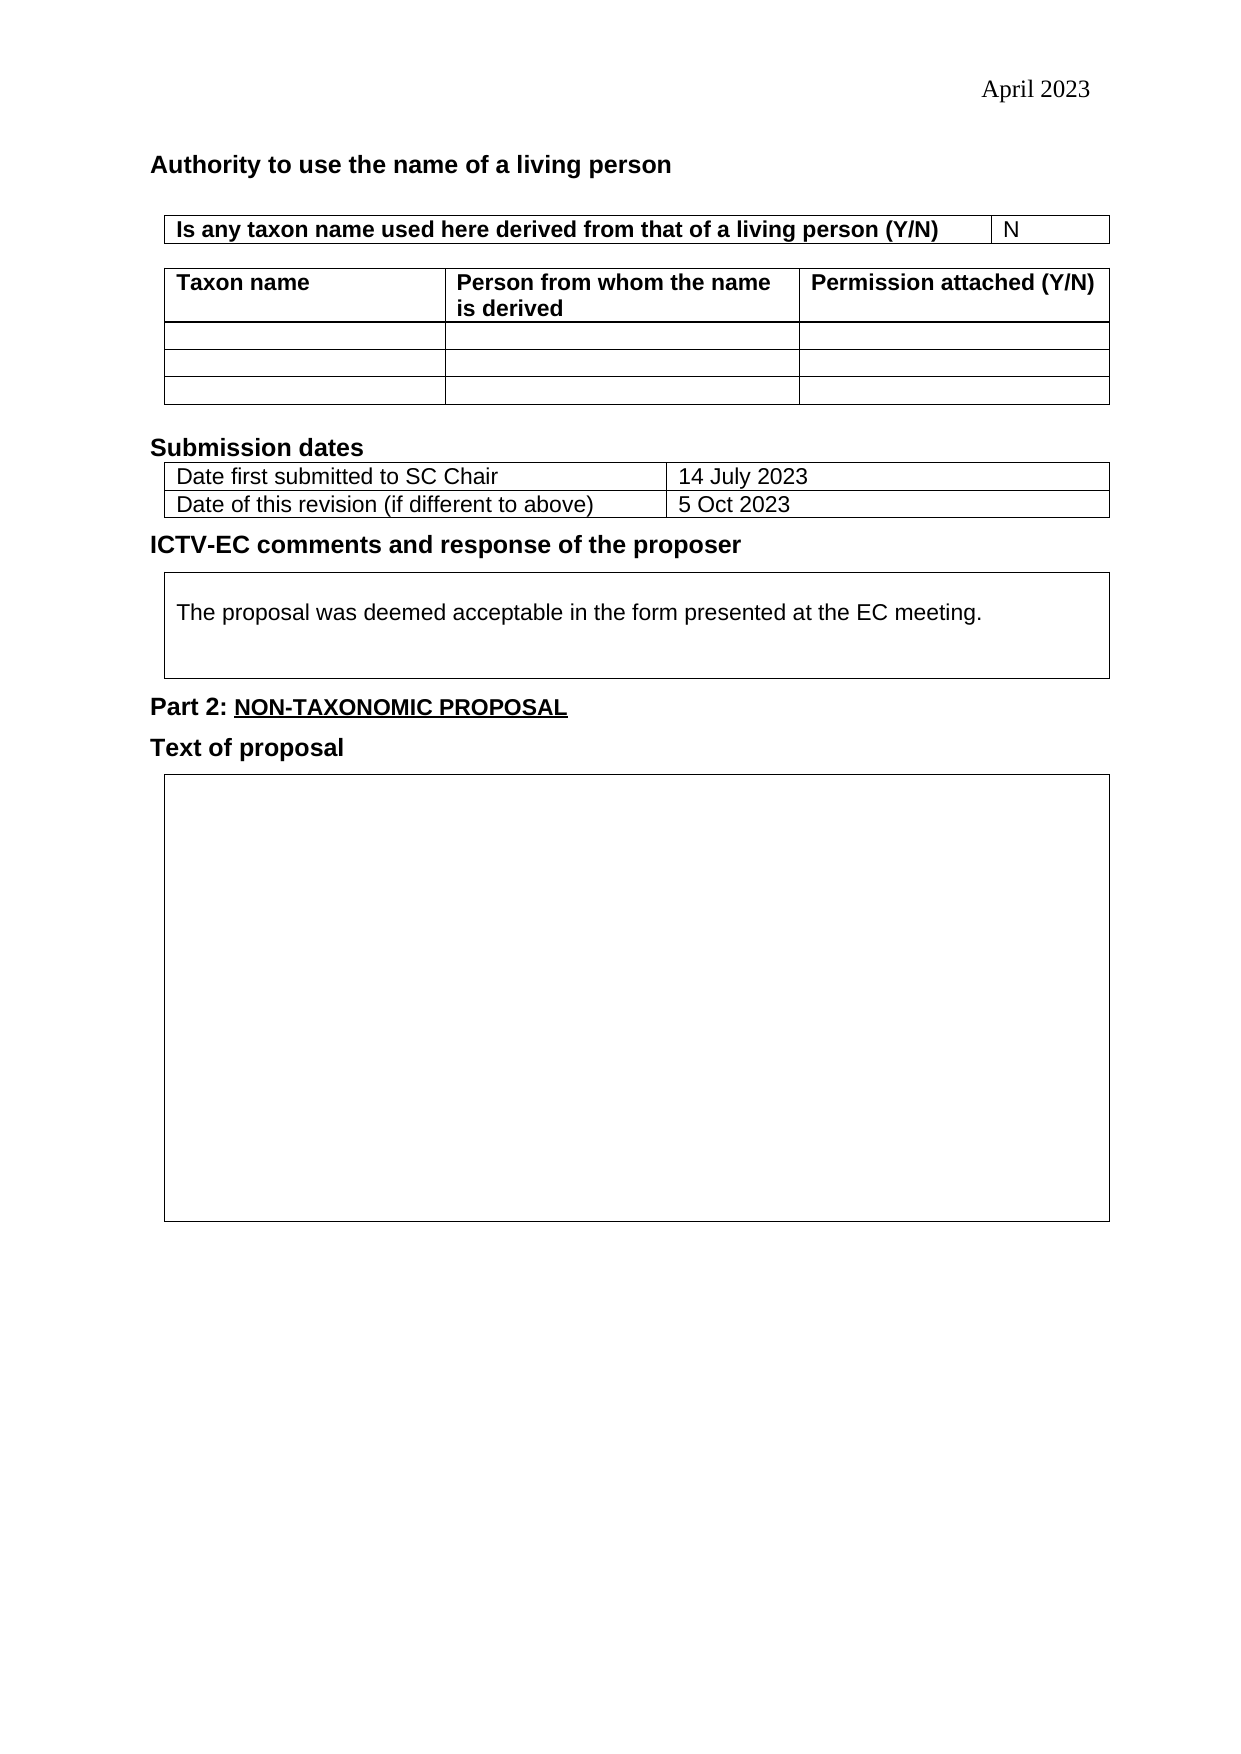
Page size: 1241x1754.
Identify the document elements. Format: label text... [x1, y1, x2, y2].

table_header Taxon name [165, 269, 445, 321]
table_header Is any taxon name used here derived from that of a living person (Y/N) [165, 216, 991, 243]
table_header N [992, 216, 1109, 243]
text Text of proposal [150, 733, 1090, 762]
table_cell [165, 350, 445, 376]
table_cell [446, 350, 799, 376]
text Authority to use the name of a living person [150, 150, 1090, 179]
table_cell 5 Oct 2023 [667, 491, 1109, 517]
table_header 14 July 2023 [667, 463, 1109, 489]
table_cell [446, 377, 799, 403]
text Submission dates [150, 433, 1090, 462]
table_cell [800, 323, 1109, 349]
table_cell [165, 323, 445, 349]
text Part 2: NON-TAXONOMIC PROPOSAL [150, 692, 1090, 720]
table_cell [446, 323, 799, 349]
table_header Permission attached (Y/N) [800, 269, 1109, 321]
table_cell [165, 377, 445, 403]
table_header The proposal was deemed acceptable in the form presented at the EC meeting. [165, 573, 1109, 678]
text ICTV-EC comments and response of the proposer [150, 530, 1090, 559]
table_cell Date of this revision (if different to above) [165, 491, 666, 517]
table_header Date first submitted to SC Chair [165, 463, 666, 489]
table_header [165, 775, 1109, 1221]
table_header Person from whom the name is derived [446, 269, 799, 321]
table_cell [800, 350, 1109, 376]
table_cell [800, 377, 1109, 403]
